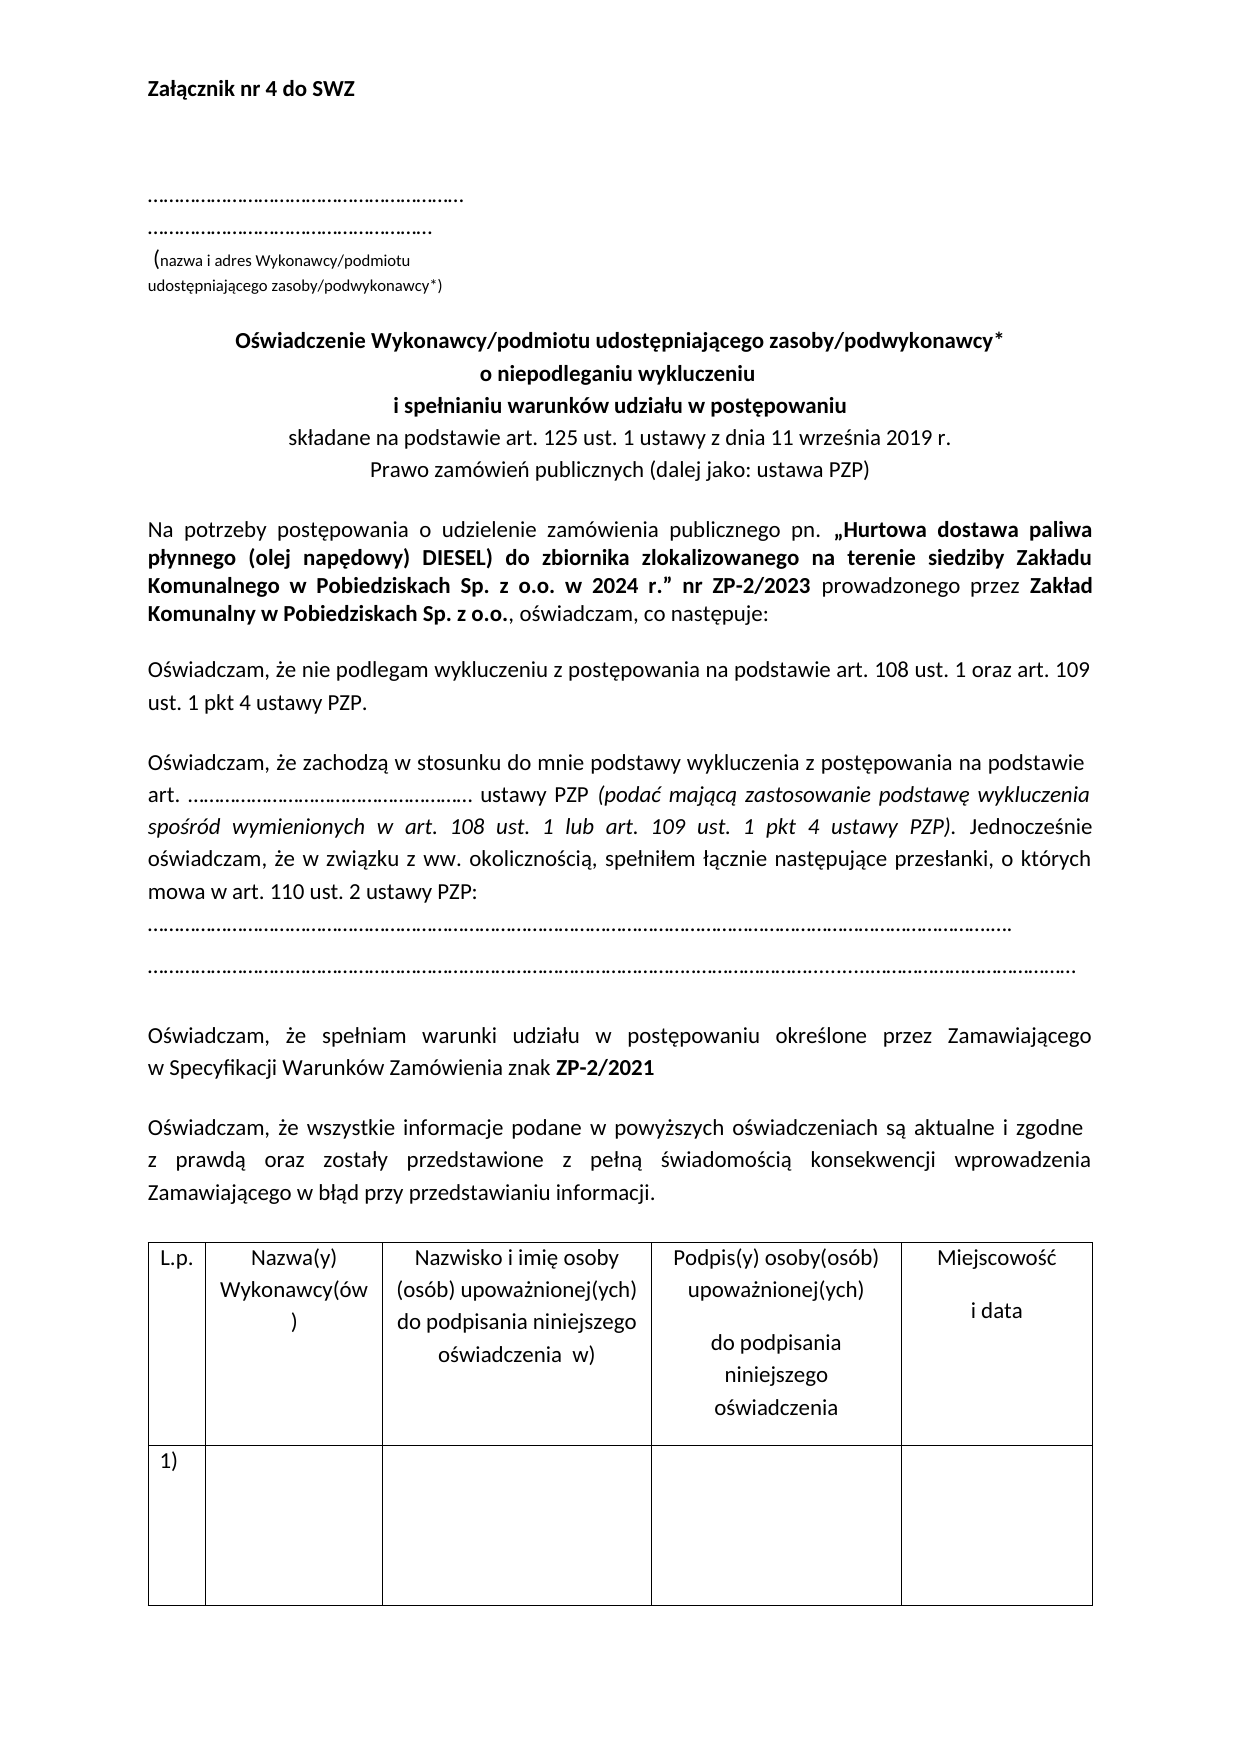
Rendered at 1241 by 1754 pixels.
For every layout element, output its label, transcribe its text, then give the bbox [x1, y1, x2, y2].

text Oświadczenie Wykonawcy/podmiotu udostępniającego zasoby/podwykonawcy* [148, 327, 1093, 354]
text (nazwa i adres Wykonawcy/podmiotu udostępniającego zasoby/podwykonawcy*) [148, 244, 472, 296]
table_header Podpis(y) osoby(osób) upoważnionej(ych) do podpisania niniejszego oświadczenia [652, 1243, 901, 1445]
table_cell [206, 1446, 382, 1605]
text …………………………………………………………………………………………..…………………...........………………………………… [148, 951, 1093, 979]
table_cell [652, 1446, 901, 1605]
text Oświadczam, że wszystkie informacje podane w powyższych oświadczeniach są aktualne i zgodne z prawdą oraz zostały przedstawione z pełną świadomością konsekwencji wprowadzenia Zamawiającego w błąd przy przedstawianiu informacji. [148, 1113, 1093, 1206]
text Oświadczam, że spełniam warunki udziału w postępowaniu określone przez Zamawiającego w Specyfikacji Warunków Zamówienia znak ZP-2/2021 [148, 1021, 1093, 1081]
table_cell [383, 1446, 651, 1605]
table_cell [902, 1446, 1092, 1605]
table_header Nazwa(y) Wykonawcy(ów) [206, 1243, 382, 1445]
text Oświadczam, że zachodzą w stosunku do mnie podstawy wykluczenia z postępowania na podstawie art. ……………………………………………… ustawy PZP (podać mającą zastosowanie podstawę wykluczenia spośród wymienionych w art. 108 ust. 1 lub art. 109 ust. 1 pkt 4 ustawy PZP). Jednocześnie oświadczam, że w związku z ww. okolicznością, spełniłem łącznie następujące przesłanki, o których mowa w art. 110 ust. 2 ustawy PZP: [148, 748, 1093, 905]
table_header Miejscowość i data [902, 1243, 1092, 1445]
table_header Nazwisko i imię osoby (osób) upoważnionej(ych) do podpisania niniejszego oświadczenia w) [383, 1243, 651, 1445]
text składane na podstawie art. 125 ust. 1 ustawy z dnia 11 września 2019 r. [148, 423, 1093, 451]
table_header L.p. [149, 1243, 205, 1445]
text Na potrzeby postępowania o udzielenie zamówienia publicznego pn. „Hurtowa dostawa paliwa płynnego (olej napędowy) DIESEL) do zbiornika zlokalizowanego na terenie siedziby Zakładu Komunalnego w Pobiedziskach Sp. z o.o. w 2024 r.” nr ZP-2/2023 prowadzonego przez Zakład Komunalny w Pobiedziskach Sp. z o.o., oświadczam, co następuje: [148, 516, 1093, 628]
text …………………………………………………………………………………………………………………………………………….…. [148, 909, 1093, 937]
text Oświadczam, że nie podlegam wykluczeniu z postępowania na podstawie art. 108 ust. 1 oraz art. 109 ust. 1 pkt 4 ustawy PZP. [148, 656, 1093, 716]
text o niepodleganiu wykluczeniu i spełnianiu warunków udziału w postępowaniu [148, 359, 1093, 419]
text Prawo zamówień publicznych (dalej jako: ustawa PZP) [148, 455, 1093, 483]
text …………………………………………………………………………………………………… [148, 180, 472, 240]
table_cell 1) [149, 1446, 205, 1605]
